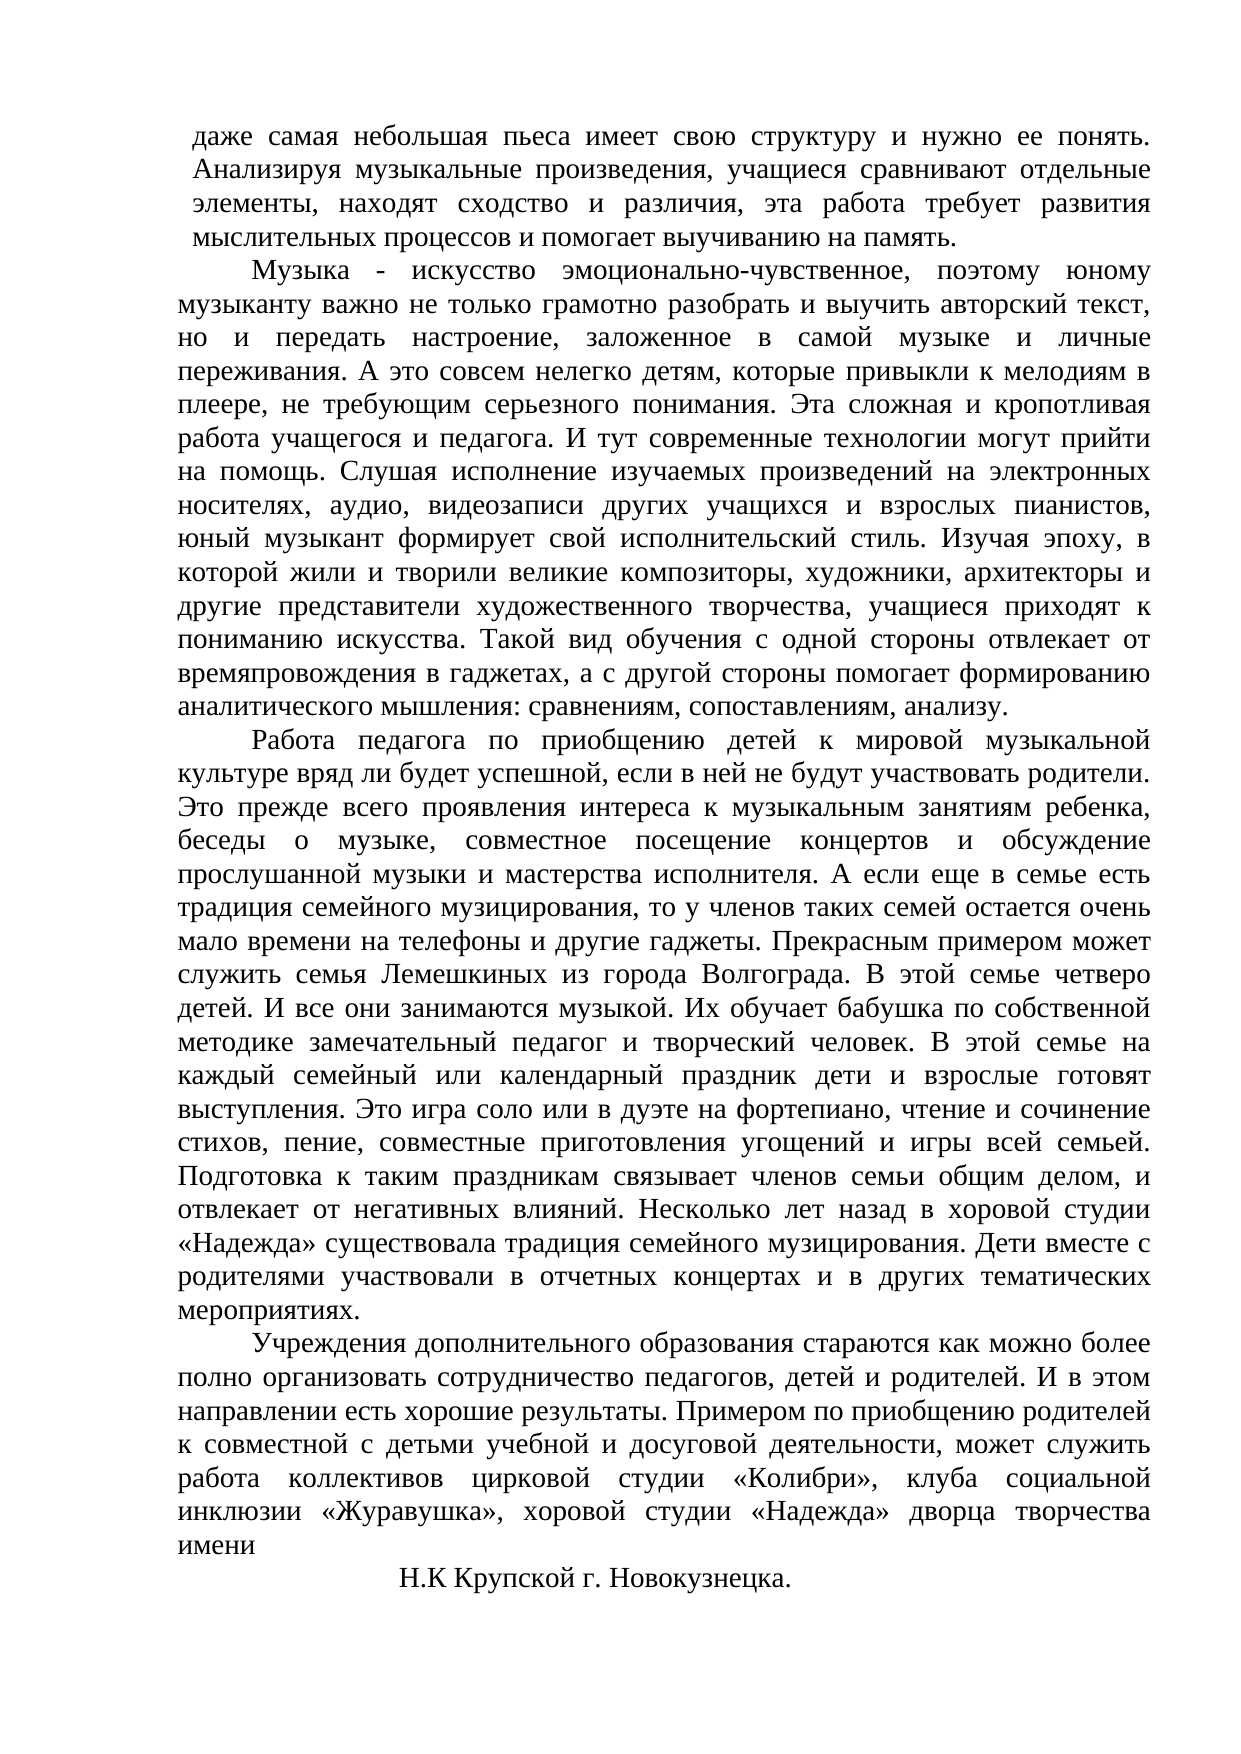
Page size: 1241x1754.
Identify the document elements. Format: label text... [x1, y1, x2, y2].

text Музыка - искусство эмоционально-чувственное, поэтому юному музыканту важно не только грамотно разобрать и выучить авторский текст, но и передать настроение, заложенное в самой музыке и личные переживания. А это совсем нелегко детям, которые привыкли к мелодиям в плеере, не требующим серьезного понимания. Эта сложная и кропотливая работа учащегося и педагога. И тут современные технологии могут прийти на помощь. Слушая исполнение изучаемых произведений на электронных носителях, аудио, видеозаписи других учащихся и взрослых пианистов, юный музыкант формирует свой исполнительский стиль. Изучая эпоху, в которой жили и творили великие композиторы, художники, архитекторы и другие представители художественного творчества, учащиеся приходят к пониманию искусства. Такой вид обучения с одной стороны отвлекает от времяпровождения в гаджетах, а с другой стороны помогает формированию аналитического мышления: сравнениям, сопоставлениям, анализу. [177, 252, 1152, 722]
text Н.К Крупской г. Новокузнецка. [325, 1560, 1152, 1594]
text Работа педагога по приобщению детей к мировой музыкальной культуре вряд ли будет успешной, если в ней не будут участвовать родители. Это прежде всего проявления интереса к музыкальным занятиям ребенка, беседы о музыке, совместное посещение концертов и обсуждение прослушанной музыки и мастерства исполнителя. А если еще в семье есть традиция семейного музицирования, то у членов таких семей остается очень мало времени на телефоны и другие гаджеты. Прекрасным примером может служить семья Лемешкиных из города Волгограда. В этой семье четверо детей. И все они занимаются музыкой. Их обучает бабушка по собственной методике замечательный педагог и творческий человек. В этой семье на каждый семейный или календарный праздник дети и взрослые готовят выступления. Это игра соло или в дуэте на фортепиано, чтение и сочинение стихов, пение, совместные приготовления угощений и игры всей семьей. Подготовка к таким праздникам связывает членов семьи общим делом, и отвлекает от негативных влияний. Несколько лет назад в хоровой студии «Надежда» существовала традиция семейного музицирования. Дети вместе с родителями участвовали в отчетных концертах и в других тематических мероприятиях. [177, 722, 1152, 1326]
text Учреждения дополнительного образования стараются как можно более полно организовать сотрудничество педагогов, детей и родителей. И в этом направлении есть хорошие результаты. Примером по приобщению родителей к совместной с детьми учебной и досуговой деятельности, может служить работа коллективов цирковой студии «Колибри», клуба социальной инклюзии «Журавушка», хоровой студии «Надежда» дворца творчества имени [177, 1326, 1152, 1560]
list даже самая небольшая пьеса имеет свою структуру и нужно ее понять. Анализируя музыкальные произведения, учащиеся сравнивают отдельные элементы, находят сходство и различия, эта работа требует развития мыслительных процессов и помогает выучиванию на память. [192, 118, 1152, 252]
